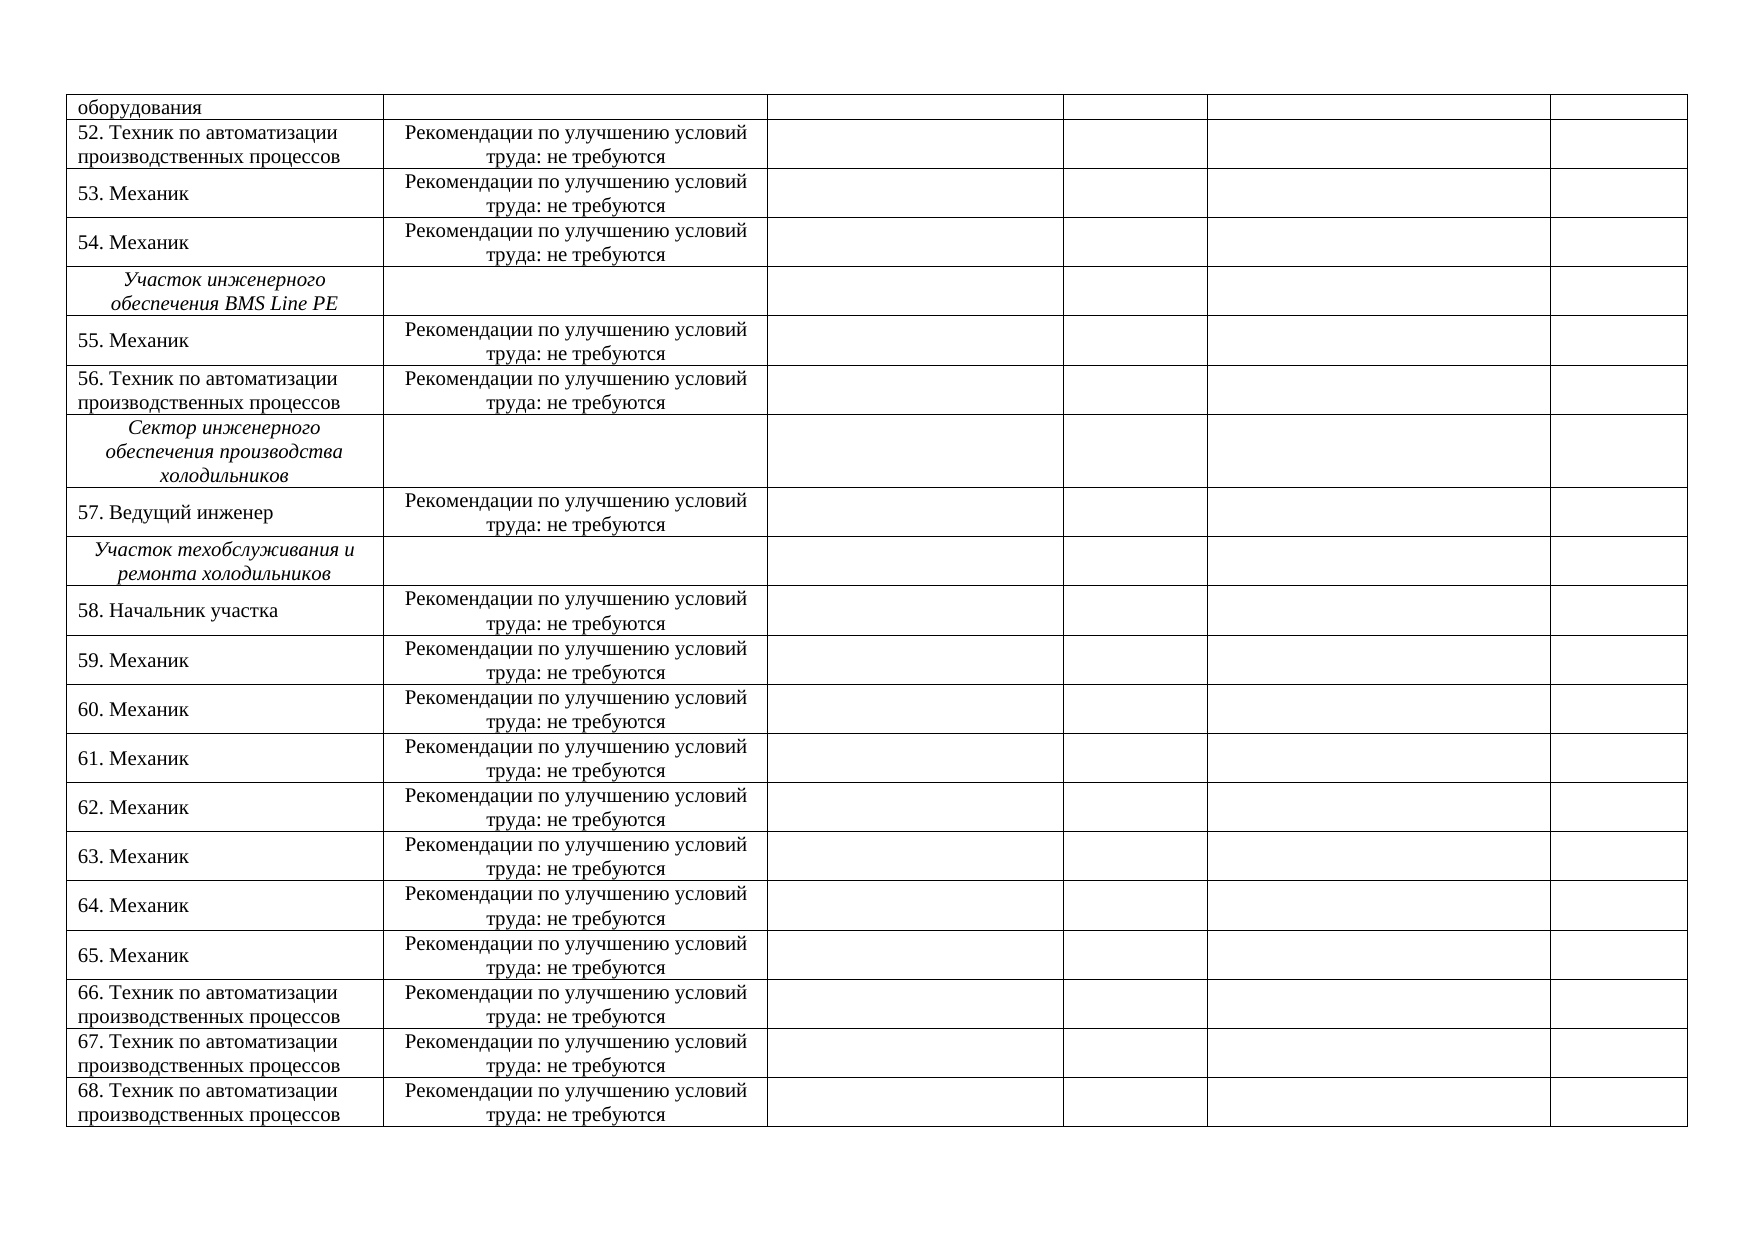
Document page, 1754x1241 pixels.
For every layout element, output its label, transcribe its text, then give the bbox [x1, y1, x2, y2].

table_cell [1064, 586, 1207, 634]
table_cell 63. Механик [67, 832, 383, 880]
table_cell [1208, 734, 1550, 782]
table_cell 56. Техник по автоматизации производственных процессов [67, 366, 383, 414]
table_cell [1551, 685, 1687, 733]
table_cell [768, 1029, 1063, 1077]
table_cell Рекомендации по улучшению условий труда: не требуются [384, 980, 767, 1028]
table_cell Рекомендации по улучшению условий труда: не требуются [384, 366, 767, 414]
table_cell [1551, 95, 1687, 119]
table_cell 67. Техник по автоматизации производственных процессов [67, 1029, 383, 1077]
table_cell [768, 881, 1063, 929]
table_cell [768, 267, 1063, 315]
table_cell [1064, 636, 1207, 684]
table_cell [768, 980, 1063, 1028]
table_cell [1208, 832, 1550, 880]
table_cell [1064, 316, 1207, 364]
table_cell [768, 931, 1063, 979]
table_cell 53. Механик [67, 169, 383, 217]
table_cell [1208, 218, 1550, 266]
table_cell Рекомендации по улучшению условий труда: не требуются [384, 169, 767, 217]
table_cell [1551, 537, 1687, 585]
table_cell [1208, 120, 1550, 168]
table_cell [1064, 218, 1207, 266]
table_cell [768, 488, 1063, 536]
table_cell [1064, 1029, 1207, 1077]
table_cell 65. Механик [67, 931, 383, 979]
table_cell [384, 537, 767, 585]
table_cell [768, 586, 1063, 634]
table_cell 64. Механик [67, 881, 383, 929]
table_cell [1064, 832, 1207, 880]
table_cell [1551, 366, 1687, 414]
table_cell [1208, 95, 1550, 119]
table_cell Сектор инженерного обеспечения производства холодильников [67, 415, 383, 487]
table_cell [384, 1078, 767, 1126]
table_cell [1208, 931, 1550, 979]
table_cell Рекомендации по улучшению условий труда: не требуются [384, 685, 767, 733]
table_cell 66. Техник по автоматизации производственных процессов [67, 980, 383, 1028]
table_cell [1208, 366, 1550, 414]
table_cell 68. Техник по автоматизации производственных процессов [67, 1078, 383, 1126]
table_cell [768, 783, 1063, 831]
table_cell [1551, 783, 1687, 831]
table_cell 60. Механик [67, 685, 383, 733]
table_cell [1208, 783, 1550, 831]
table_cell Участок инженерного обеспечения BMS Line PE [67, 267, 383, 315]
table_cell [1208, 881, 1550, 929]
table_cell 59. Механик [67, 636, 383, 684]
table_cell Рекомендации по улучшению условий труда: не требуются [384, 734, 767, 782]
table_cell [1064, 734, 1207, 782]
table_cell Рекомендации по улучшению условий труда: не требуются [384, 832, 767, 880]
table_cell [1551, 169, 1687, 217]
table_cell [768, 685, 1063, 733]
table_cell [1551, 1029, 1687, 1077]
table_cell [768, 832, 1063, 880]
table_cell 52. Техник по автоматизации производственных процессов [67, 120, 383, 168]
table_cell [768, 1078, 1063, 1126]
table_cell [1551, 734, 1687, 782]
table_cell [1208, 1078, 1550, 1126]
table_cell [1064, 120, 1207, 168]
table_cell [67, 95, 383, 119]
table_cell Рекомендации по улучшению условий труда: не требуются [384, 218, 767, 266]
table_cell 57. Ведущий инженер [67, 488, 383, 536]
table_cell Рекомендации по улучшению условий труда: не требуются [384, 931, 767, 979]
table_cell [1551, 586, 1687, 634]
table_cell [1064, 537, 1207, 585]
table_cell [1208, 685, 1550, 733]
table_cell [1208, 636, 1550, 684]
table_cell [1551, 316, 1687, 364]
table_cell [1064, 95, 1207, 119]
table_cell [1064, 415, 1207, 487]
table_cell [1064, 267, 1207, 315]
table_cell [1064, 931, 1207, 979]
table_cell [1064, 980, 1207, 1028]
table_cell [1064, 366, 1207, 414]
table_cell [1551, 980, 1687, 1028]
table_cell 61. Механик [67, 734, 383, 782]
table_cell [1064, 685, 1207, 733]
table_cell [768, 169, 1063, 217]
table_cell [768, 415, 1063, 487]
table_cell 55. Механик [67, 316, 383, 364]
table_cell [1064, 783, 1207, 831]
table_cell [1551, 931, 1687, 979]
table_cell Рекомендации по улучшению условий труда: не требуются [384, 586, 767, 634]
table_cell Участок техобслуживания и ремонта холодильников [67, 537, 383, 585]
table_cell [1551, 881, 1687, 929]
table_cell [768, 95, 1063, 119]
table_cell [1551, 832, 1687, 880]
table_cell [1208, 1029, 1550, 1077]
table_cell Рекомендации по улучшению условий труда: не требуются [384, 488, 767, 536]
table_cell 54. Механик [67, 218, 383, 266]
table_cell [768, 636, 1063, 684]
table_cell [1208, 267, 1550, 315]
table_cell [1208, 586, 1550, 634]
table_cell 62. Механик [67, 783, 383, 831]
table_cell [1551, 218, 1687, 266]
table_cell Рекомендации по улучшению условий труда: не требуются [384, 636, 767, 684]
table_cell [768, 537, 1063, 585]
table_cell [768, 316, 1063, 364]
table_cell [1551, 488, 1687, 536]
table_cell [768, 366, 1063, 414]
table_cell [384, 415, 767, 487]
table_cell [1551, 415, 1687, 487]
table_cell Рекомендации по улучшению условий труда: не требуются [384, 881, 767, 929]
table_cell [1208, 316, 1550, 364]
table_cell [1551, 636, 1687, 684]
table_cell [1551, 120, 1687, 168]
table_cell [768, 734, 1063, 782]
table_cell [1064, 169, 1207, 217]
table_cell [1551, 1078, 1687, 1126]
table_cell [768, 218, 1063, 266]
table_cell [1064, 881, 1207, 929]
table_cell [1208, 980, 1550, 1028]
table_cell [384, 267, 767, 315]
table_cell [1208, 415, 1550, 487]
table_cell [1064, 488, 1207, 536]
table_cell Рекомендации по улучшению условий труда: не требуются [384, 316, 767, 364]
table_cell [1208, 537, 1550, 585]
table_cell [384, 95, 767, 119]
table_cell [1208, 169, 1550, 217]
table_cell [1551, 267, 1687, 315]
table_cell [384, 1029, 767, 1077]
table_cell [768, 120, 1063, 168]
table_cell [384, 120, 767, 168]
table_cell [1064, 1078, 1207, 1126]
table_cell 58. Начальник участка [67, 586, 383, 634]
table_cell [1208, 488, 1550, 536]
table_cell Рекомендации по улучшению условий труда: не требуются [384, 783, 767, 831]
